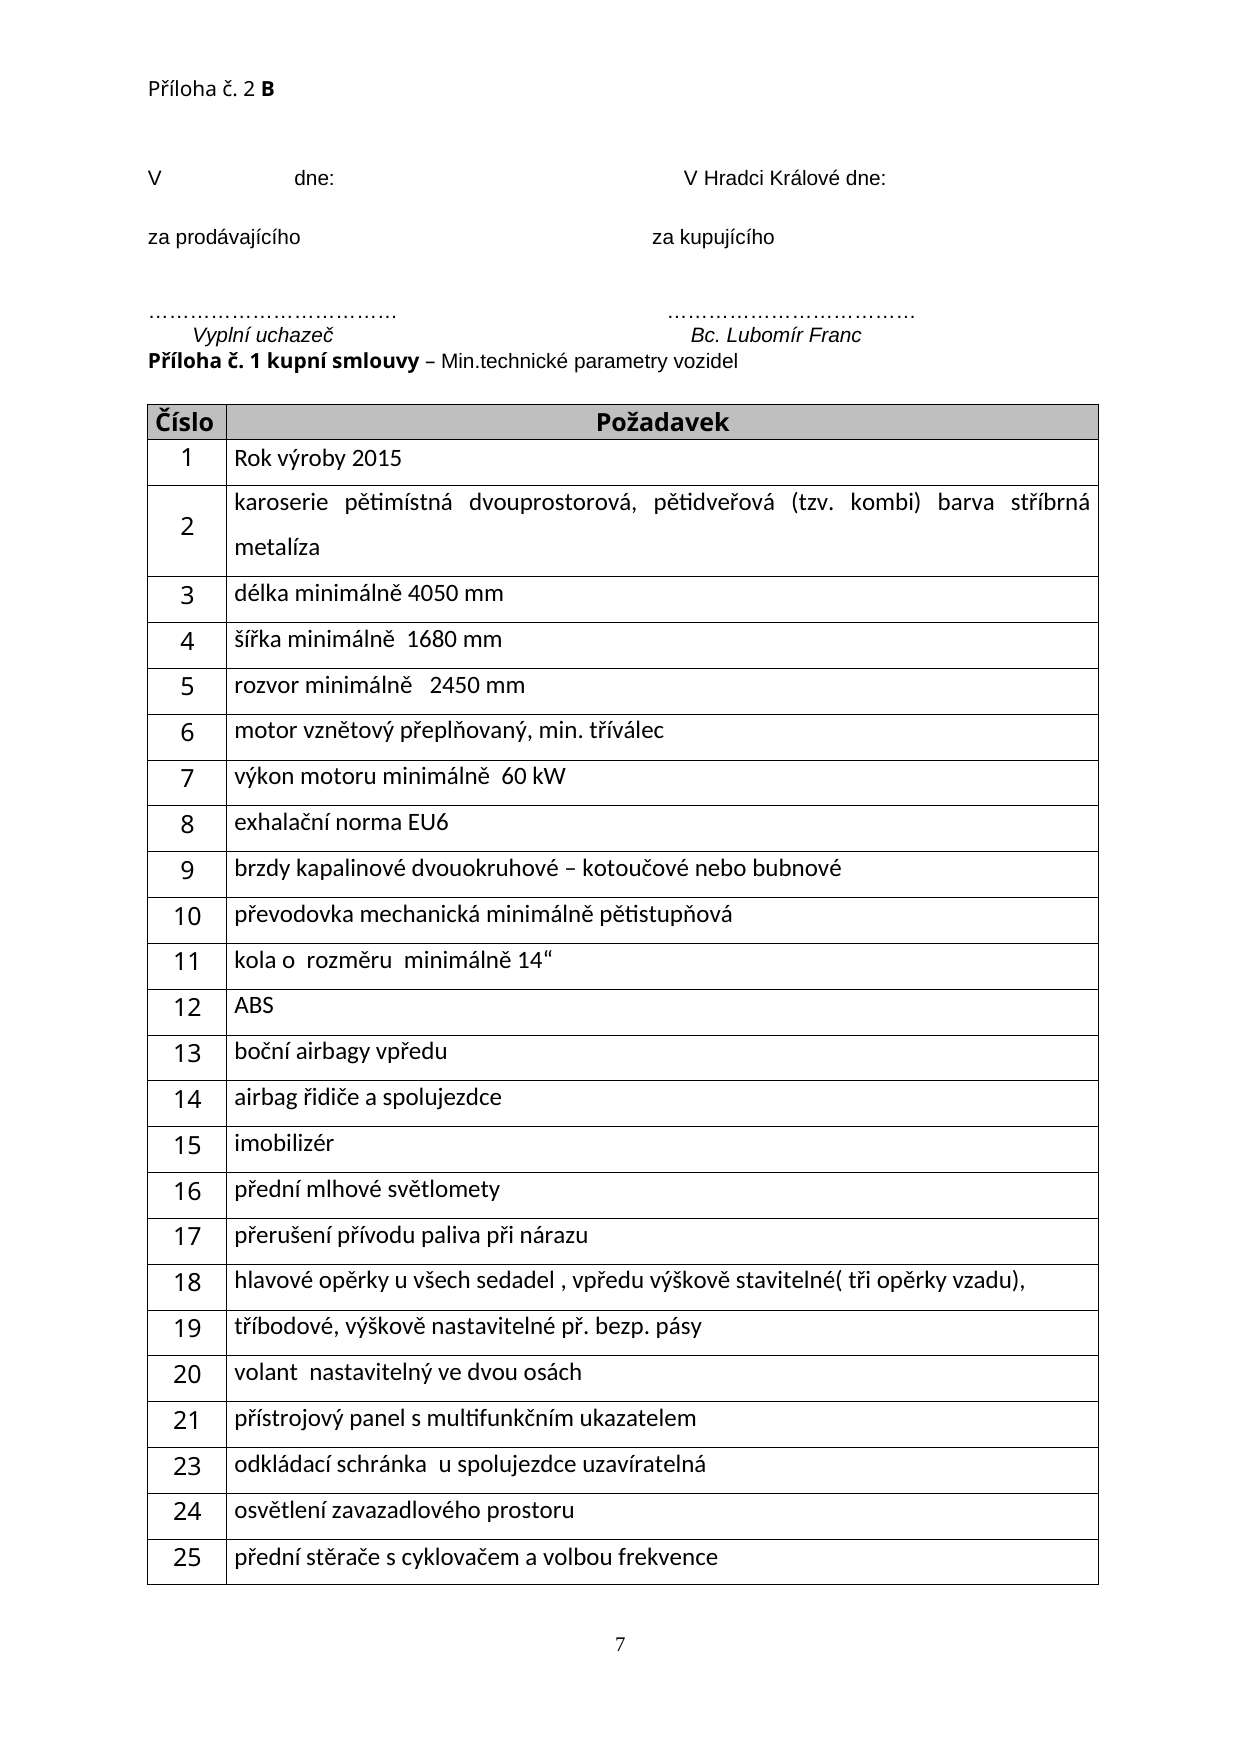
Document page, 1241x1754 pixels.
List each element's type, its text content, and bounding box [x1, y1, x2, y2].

table_cell 16 [148, 1173, 226, 1218]
table_cell šířka minimálně 1680 mm [227, 623, 1098, 668]
table_cell 21 [148, 1402, 226, 1447]
table_cell 25 [148, 1540, 226, 1584]
text za prodávajícího za kupujícího [148, 224, 1093, 249]
table_cell 18 [148, 1265, 226, 1309]
table_cell přístrojový panel s multifunkčním ukazatelem [227, 1402, 1098, 1447]
table_cell exhalační norma EU6 [227, 806, 1098, 851]
table_cell 1 [148, 440, 226, 484]
table_cell 9 [148, 852, 226, 897]
table_cell imobilizér [227, 1127, 1098, 1172]
table_cell 15 [148, 1127, 226, 1172]
table_cell délka minimálně 4050 mm [227, 577, 1098, 622]
table_cell airbag řidiče a spolujezdce [227, 1081, 1098, 1126]
table_cell motor vznětový přeplňovaný, min. tříválec [227, 715, 1098, 759]
table_cell volant nastavitelný ve dvou osách [227, 1356, 1098, 1401]
table_cell 20 [148, 1356, 226, 1401]
table_cell tříbodové, výškově nastavitelné př. bezp. pásy [227, 1311, 1098, 1355]
table_cell přerušení přívodu paliva při nárazu [227, 1219, 1098, 1264]
table_cell hlavové opěrky u všech sedadel , vpředu výškově stavitelné( tři opěrky vzadu), [227, 1265, 1098, 1309]
table_cell 6 [148, 715, 226, 759]
table_cell boční airbagy vpředu [227, 1036, 1098, 1080]
table_cell 8 [148, 806, 226, 851]
table_cell 13 [148, 1036, 226, 1080]
table_cell odkládací schránka u spolujezdce uzavíratelná [227, 1448, 1098, 1493]
table_cell 4 [148, 623, 226, 668]
table_cell 5 [148, 669, 226, 714]
table_header Požadavek [227, 405, 1098, 439]
table_cell rozvor minimálně 2450 mm [227, 669, 1098, 714]
table_cell přední stěrače s cyklovačem a volbou frekvence [227, 1540, 1098, 1584]
table_cell 19 [148, 1311, 226, 1355]
table_cell osvětlení zavazadlového prostoru [227, 1494, 1098, 1539]
table_cell 11 [148, 944, 226, 989]
table_header Číslo [148, 405, 226, 439]
table_cell výkon motoru minimálně 60 kW [227, 761, 1098, 805]
table_cell 14 [148, 1081, 226, 1126]
table_cell 10 [148, 898, 226, 943]
text V dne: V Hradci Králové dne: [148, 165, 1093, 190]
table_cell 12 [148, 990, 226, 1034]
table_cell ABS [227, 990, 1098, 1034]
table_cell karoserie pětimístná dvouprostorová, pětidveřová (tzv. kombi) barva stříbrná metalíza [227, 486, 1098, 576]
table_cell 7 [148, 761, 226, 805]
table_cell brzdy kapalinové dvouokruhové – kotoučové nebo bubnové [227, 852, 1098, 897]
text Vyplní uchazeč Bc. Lubomír Franc [148, 323, 1093, 347]
table_cell 23 [148, 1448, 226, 1493]
text Příloha č. 1 kupní smlouvy – Min.technické parametry vozidel [148, 347, 1093, 375]
table_cell Rok výroby 2015 [227, 440, 1098, 484]
table_cell kola o rozměru minimálně 14“ [227, 944, 1098, 989]
table_cell 2 [148, 486, 226, 576]
table_cell přední mlhové světlomety [227, 1173, 1098, 1218]
table_cell 24 [148, 1494, 226, 1539]
table_cell převodovka mechanická minimálně pětistupňová [227, 898, 1098, 943]
text ……………………………… ……………………………… [148, 299, 1093, 323]
table_cell 3 [148, 577, 226, 622]
table_cell 17 [148, 1219, 226, 1264]
